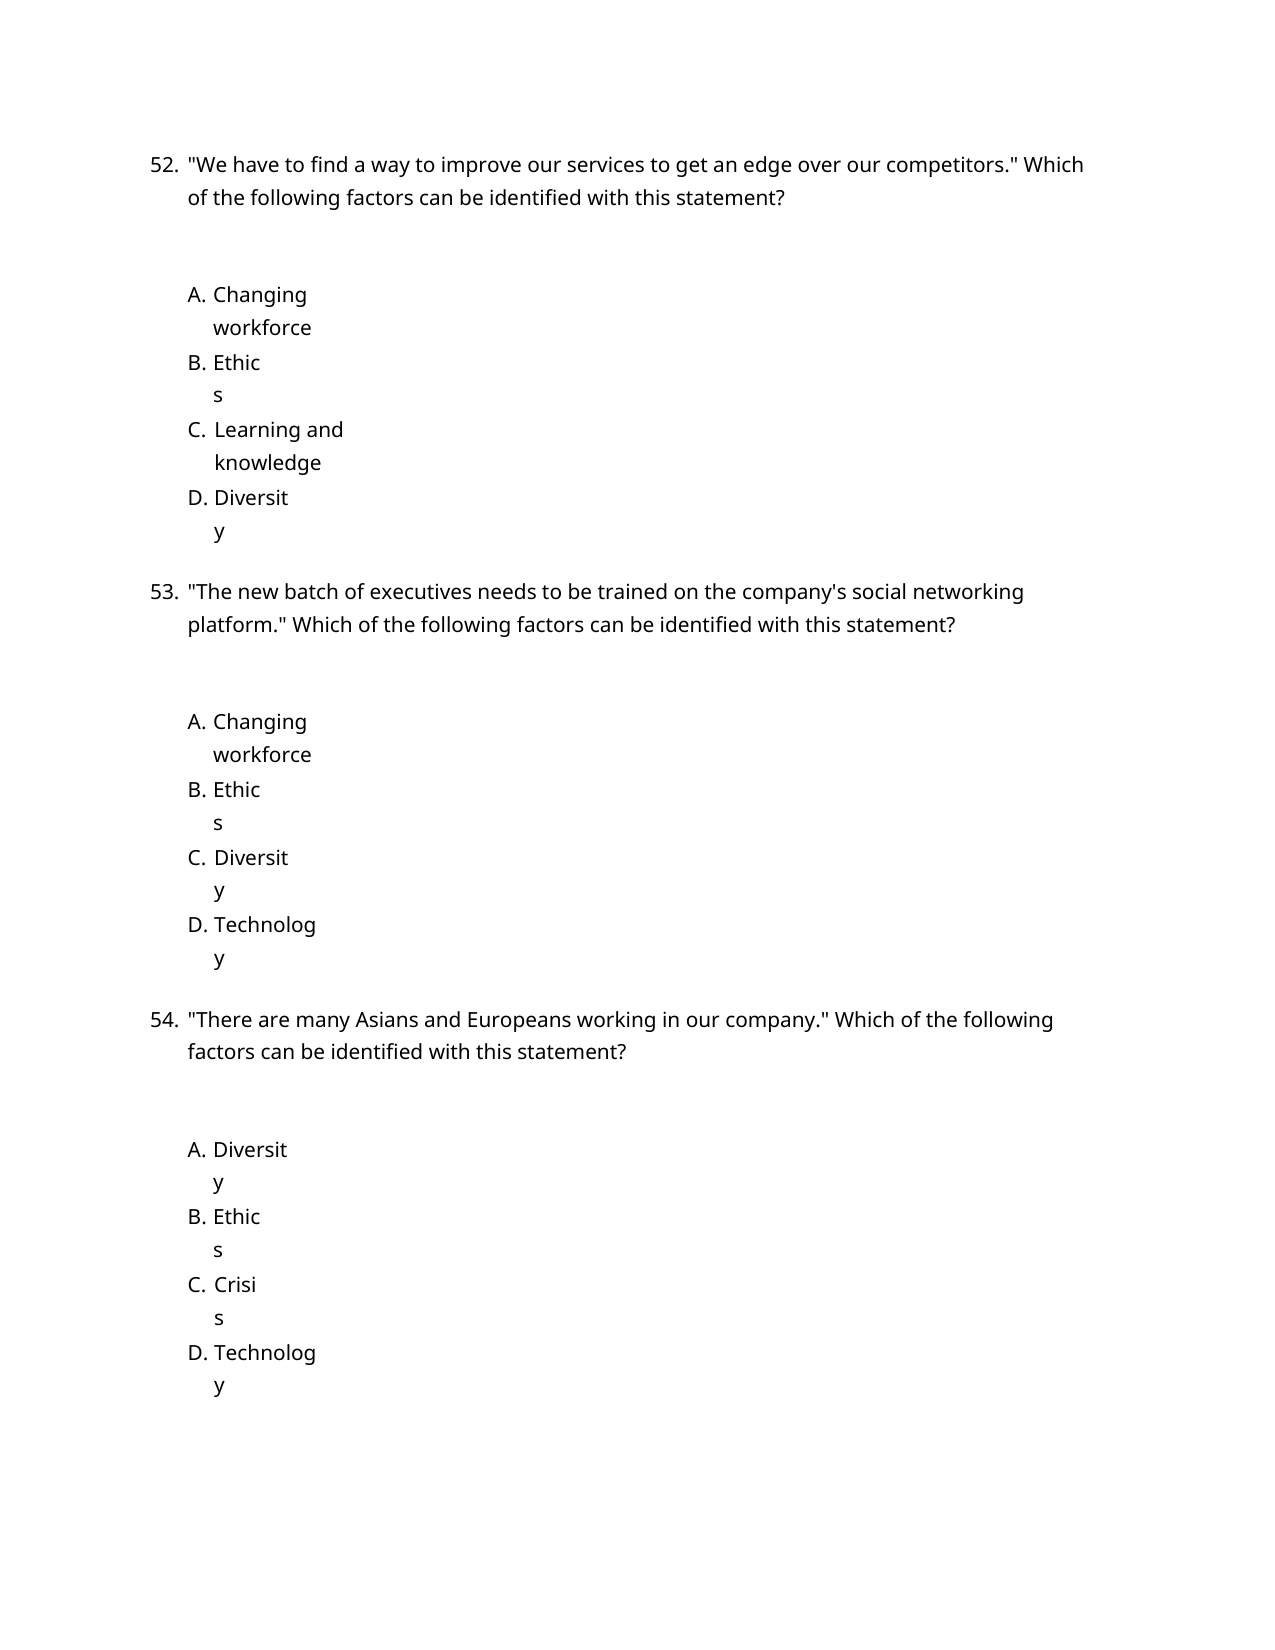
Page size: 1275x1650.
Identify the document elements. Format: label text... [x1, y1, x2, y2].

table_header "The new batch of executives needs to be trained on the company's social networking platform." Which of the following factors can be identified with this statement? [188, 578, 1087, 976]
table_header "There are many Asians and Europeans working in our company." Which of the following factors can be identified with this statement? [188, 1005, 1087, 1403]
table_header "We have to find a way to improve our services to get an edge over our competitors." Which of the following factors can be identified with this statement? [188, 150, 1087, 548]
table_header 54. [150, 1005, 187, 1403]
table_header 52. [150, 150, 187, 548]
table_header 53. [150, 578, 187, 976]
